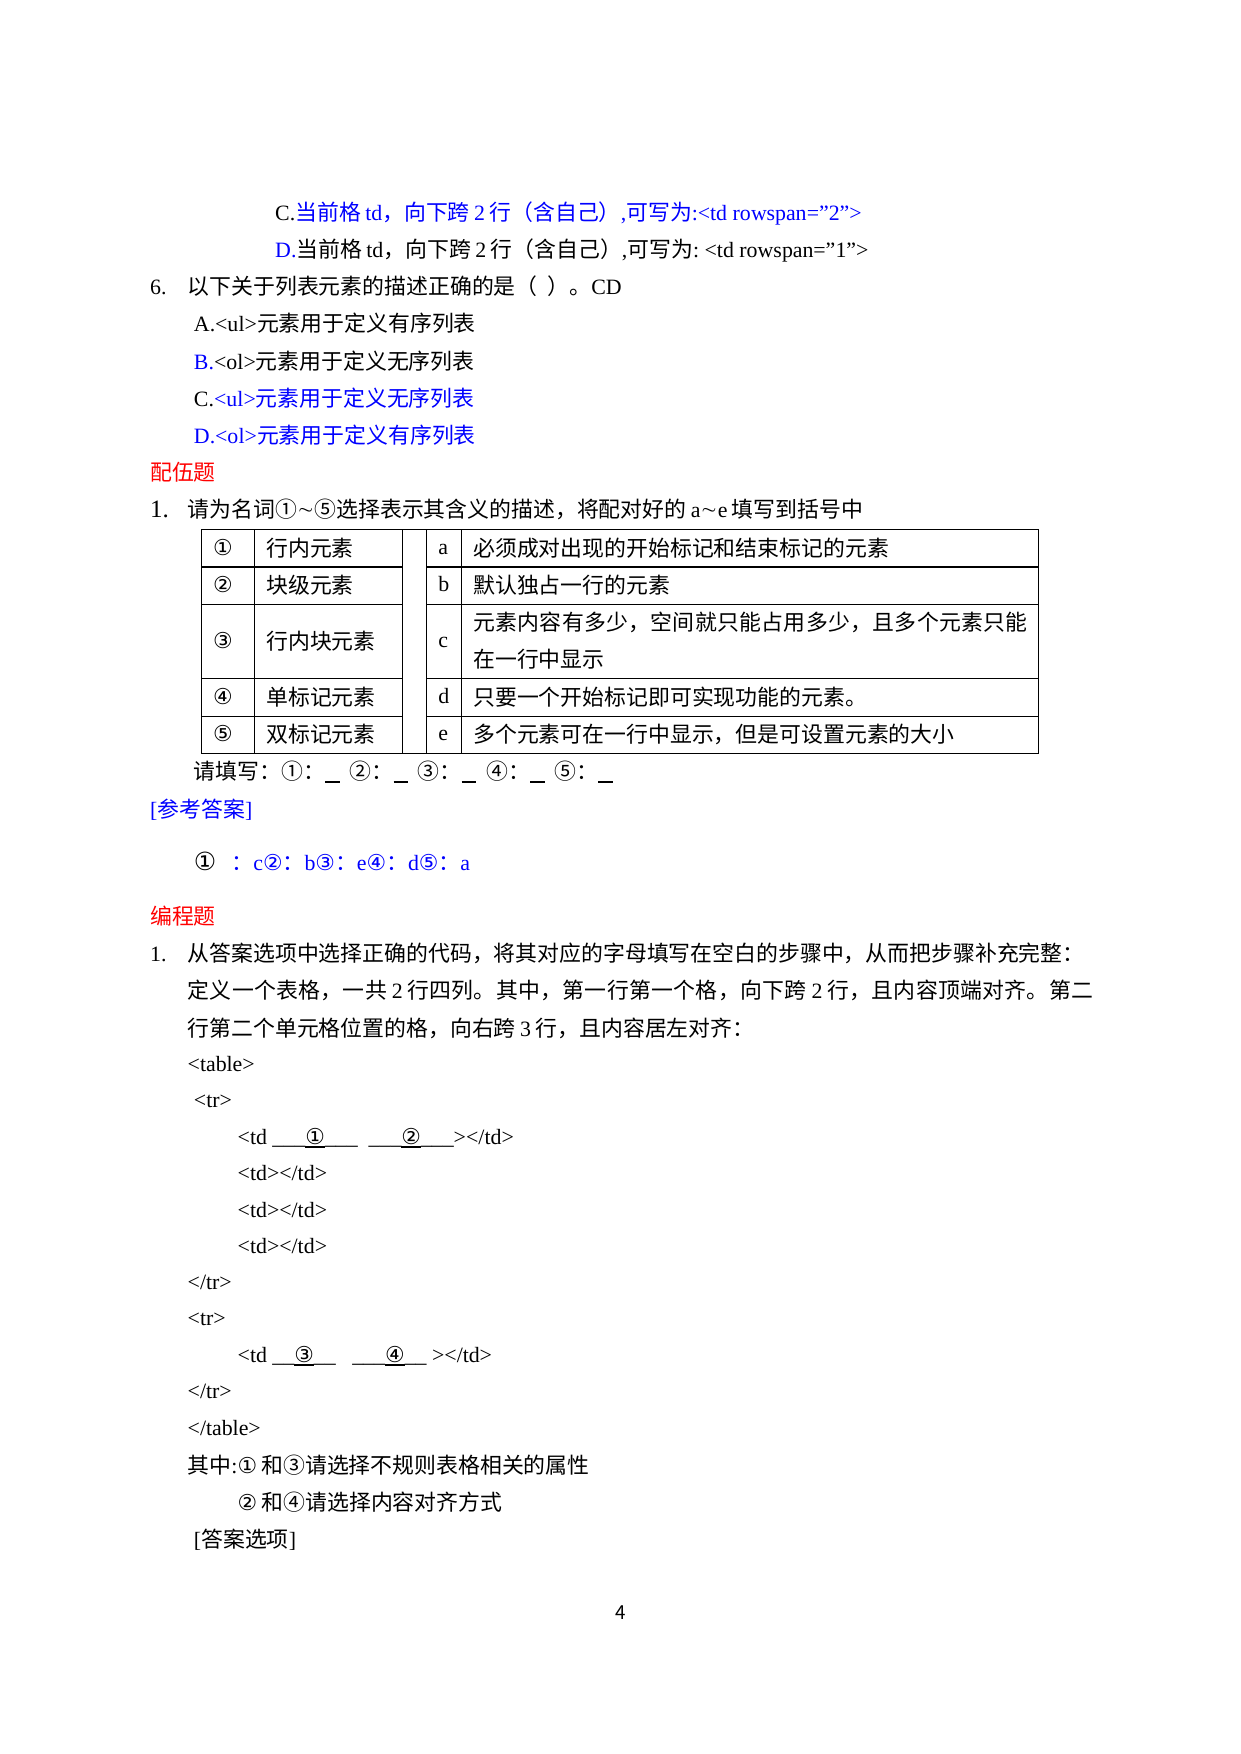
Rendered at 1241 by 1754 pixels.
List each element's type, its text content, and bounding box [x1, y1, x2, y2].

text </table> [187, 1411, 1093, 1443]
text <td __③__ ___④__ ></td> [187, 1338, 1093, 1370]
table_cell [202, 568, 254, 604]
text A.<ul>元素用于定义有序列表 [150, 306, 1090, 338]
text B.<ol>元素用于定义无序列表 [150, 343, 1090, 376]
text 请填写：①： ②： ③： ④： ⑤： [150, 754, 1090, 786]
text 定义一个表格，一共2行四列。其中，第一行第一个格，向下跨2行，且内容顶端对齐。第二行第二个单元格位置的格，向右跨3行，且内容居左对齐： [187, 973, 1093, 1043]
text <td></td> [187, 1193, 1093, 1225]
table_cell [202, 679, 254, 716]
text <tr> [187, 1083, 1093, 1116]
text 其中:①和③请选择不规则表格相关的属性 [187, 1447, 1093, 1480]
text <tr> [187, 1302, 1093, 1334]
table_cell 双标记元素 [255, 717, 402, 753]
text D.<ol>元素用于定义有序列表 [150, 418, 1090, 450]
text <table> [187, 1047, 1093, 1080]
table_cell 多个元素可在一行中显示，但是可设置元素的大小 [462, 717, 1038, 753]
table_cell b [427, 568, 461, 604]
table_cell [202, 605, 254, 678]
table_cell 行内块元素 [255, 605, 402, 678]
text 配伍题 [150, 455, 1090, 487]
text <td></td> [187, 1229, 1093, 1262]
table_cell 块级元素 [255, 568, 402, 604]
list 从答案选项中选择正确的代码，将其对应的字母填写在空白的步骤中，从而把步骤补充完整： [150, 936, 1093, 968]
table_cell c [427, 605, 461, 678]
list ：c②：b③：e④：d⑤：a [194, 828, 1093, 893]
list 以下关于列表元素的描述正确的是（ ）。CD [150, 269, 1093, 301]
text [答案选项] [150, 1522, 1090, 1554]
table_header 必须成对出现的开始标记和结束标记的元素 [462, 530, 1038, 566]
text <td></td> [187, 1157, 1093, 1189]
table_cell e [427, 717, 461, 753]
table_header a [427, 530, 461, 566]
text <td ___①___ ___②___></td> [187, 1120, 1093, 1152]
table_cell 默认独占一行的元素 [462, 568, 1038, 604]
text ②和④请选择内容对齐方式 [187, 1484, 1093, 1517]
text D.当前格td，向下跨2行（含自己）,可写为: <td rowspan=”1”> [231, 232, 1093, 264]
table_cell [202, 717, 254, 753]
text [参考答案] [150, 791, 1093, 824]
text C.<ul>元素用于定义无序列表 [150, 380, 1090, 413]
table_cell d [427, 679, 461, 716]
text </tr> [187, 1265, 1093, 1298]
table_header [202, 530, 254, 566]
table_cell 单标记元素 [255, 679, 402, 716]
table_header [403, 530, 426, 753]
text C.当前格td，向下跨2行（含自己）,可写为:<td rowspan=”2”> [231, 194, 1093, 227]
text 编程题 [150, 898, 1093, 931]
list 请为名词①⑤选择表示其含义的描述，将配对好的ae填写到括号中 [150, 492, 1090, 524]
table_cell 只要一个开始标记即可实现功能的元素。 [462, 679, 1038, 716]
table_cell 元素内容有多少，空间就只能占用多少，且多个元素只能在一行中显示 [462, 605, 1038, 678]
text </tr> [187, 1375, 1093, 1407]
table_header 行内元素 [255, 530, 402, 566]
